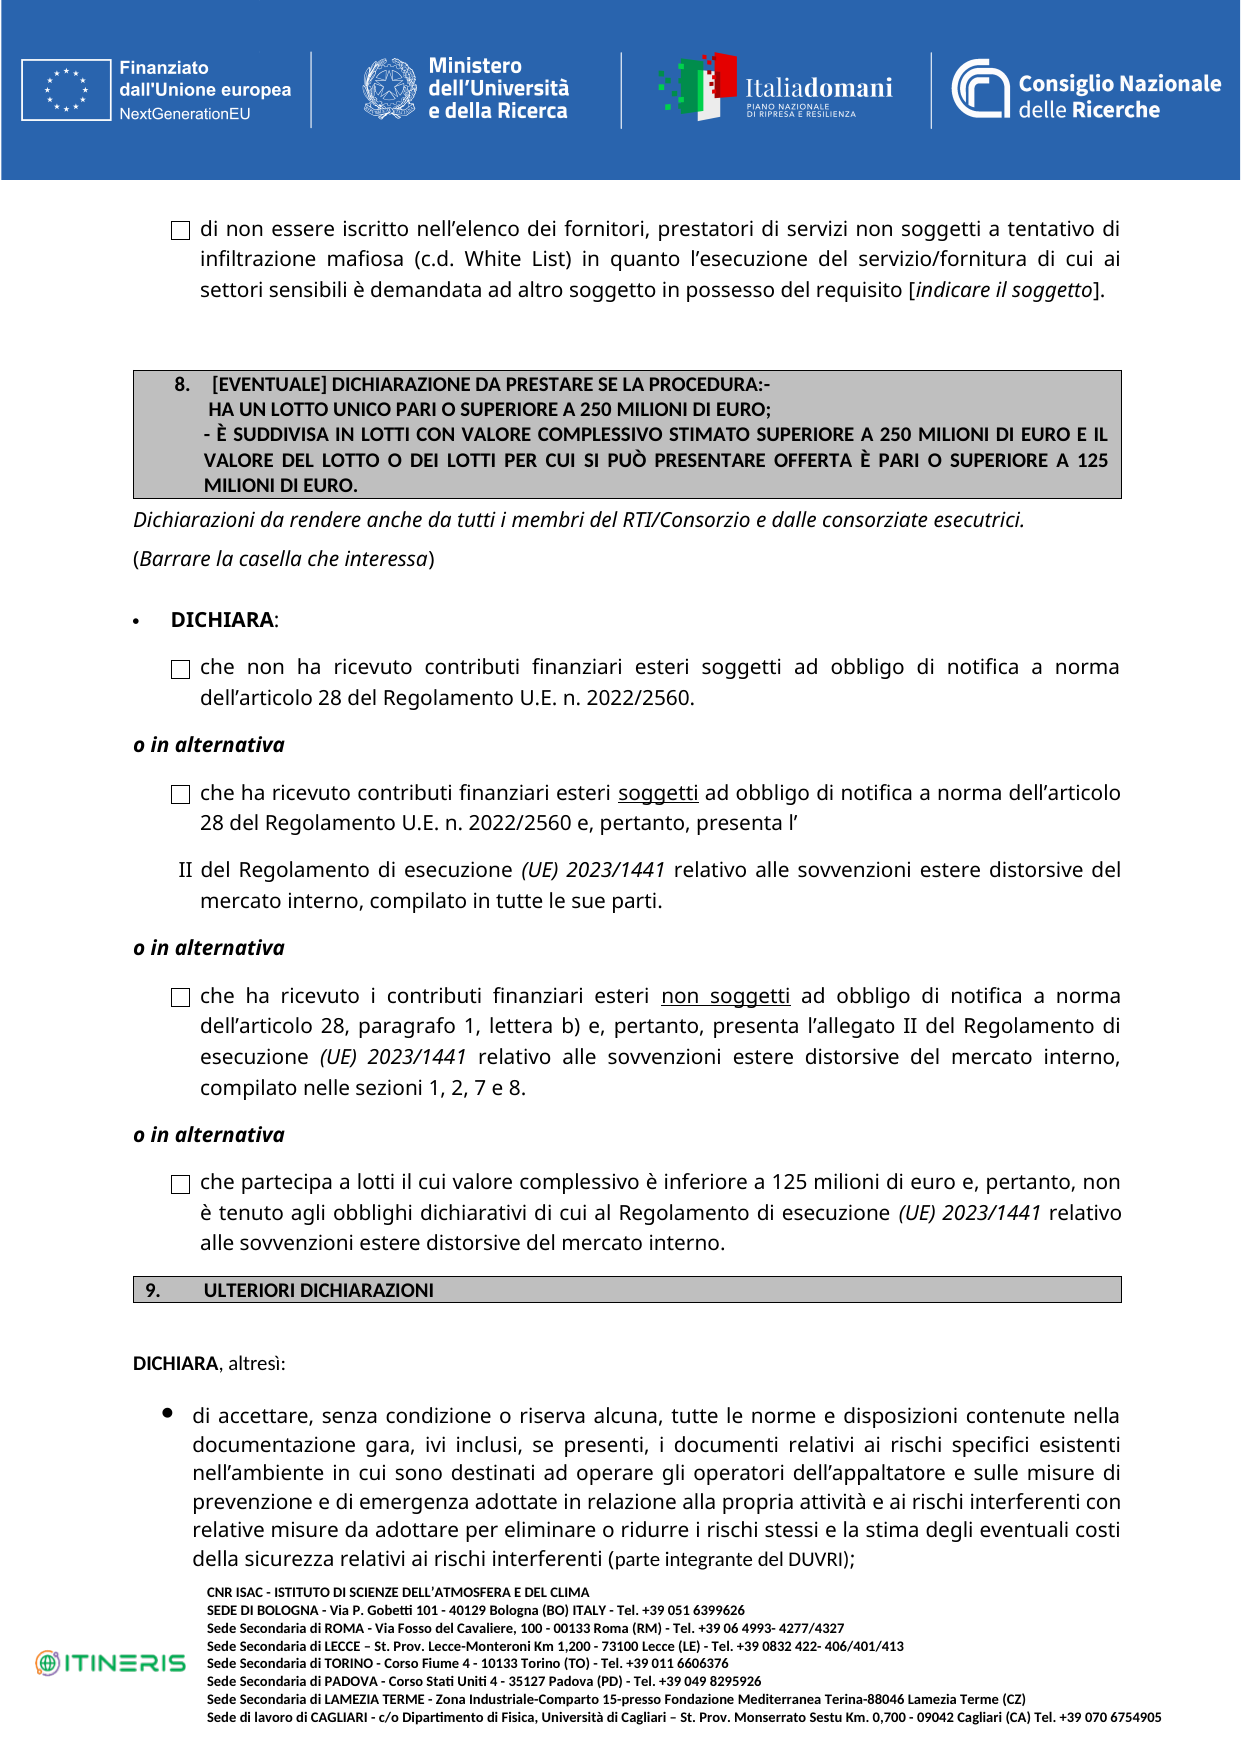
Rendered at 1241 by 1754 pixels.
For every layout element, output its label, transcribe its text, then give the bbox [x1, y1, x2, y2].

text II del Regolamento di esecuzione (UE) 2023/1441 relativo alle sovvenzioni estere distorsive del mercato interno, compilato in tutte le sue parti. [170, 856, 1122, 915]
text o in alternativa [133, 730, 1122, 759]
list (Barrare la casella che interessa) [133, 544, 1122, 572]
table_header ULTERIORI DICHIARAZIONI [134, 1277, 1121, 1302]
text DICHIARA, altresì: [133, 1351, 1122, 1376]
list di accettare, senza condizione o riserva alcuna, tutte le norme e disposizioni contenute nella documentazione gara, ivi inclusi, se presenti, i documenti relativi ai rischi specifici esistenti nell’ambiente in cui sono destinati ad operare gli operatori dell’appaltatore e sulle misure di prevenzione e di emergenza adottate in relazione alla propria attività e ai rischi interferenti con relative misure da adottare per eliminare o ridurre i rischi stessi e la stima degli eventuali costi della sicurezza relativi ai rischi interferenti (parte integrante del DUVRI); [162, 1401, 1122, 1572]
picture [31, 1648, 192, 1679]
text che ha ricevuto i contributi finanziari esteri non soggetti ad obbligo di notifica a norma dell’articolo 28, paragrafo 1, lettera b) e, pertanto, presenta l’allegato II del Regolamento di esecuzione (UE) 2023/1441 relativo alle sovvenzioni estere distorsive del mercato interno, compilato nelle sezioni 1, 2, 7 e 8. [170, 981, 1122, 1101]
text che non ha ricevuto contributi finanziari esteri soggetti ad obbligo di notifica a norma dell’articolo 28 del Regolamento U.E. n. 2022/2560. [170, 652, 1122, 712]
table_header [EVENTUALE] DICHIARAZIONE DA PRESTARE SE LA PROCEDURA:- HA UN LOTTO UNICO PARI O SUPERIORE A 250 MILIONI DI EURO; - È SUDDIVISA IN LOTTI CON VALORE COMPLESSIVO STIMATO SUPERIORE A 250 MILIONI DI EURO E IL VALORE DEL LOTTO O DEI LOTTI PER CUI SI PUÒ PRESENTARE OFFERTA È PARI O SUPERIORE A 125 MILIONI DI EURO. [134, 371, 1121, 498]
picture [1, 0, 1241, 180]
text Dichiarazioni da rendere anche da tutti i membri del RTI/Consorzio e dalle consorziate esecutrici. [133, 505, 1122, 533]
list DICHIARA: [133, 605, 1122, 634]
text che ha ricevuto contributi finanziari esteri soggetti ad obbligo di notifica a norma dell’articolo 28 del Regolamento U.E. n. 2022/2560 e, pertanto, presenta l’ [170, 778, 1122, 837]
text che partecipa a lotti il cui valore complessivo è inferiore a 125 milioni di euro e, pertanto, non è tenuto agli obblighi dichiarativi di cui al Regolamento di esecuzione (UE) 2023/1441 relativo alle sovvenzioni estere distorsive del mercato interno. [170, 1167, 1122, 1257]
list di non essere iscritto nell’elenco dei fornitori, prestatori di servizi non soggetti a tentativo di infiltrazione mafiosa (c.d. White List) in quanto l’esecuzione del servizio/fornitura di cui ai settori sensibili è demandata ad altro soggetto in possesso del requisito [indicare il soggetto]. [170, 214, 1122, 303]
text o in alternativa [133, 933, 1122, 962]
text o in alternativa [133, 1120, 1122, 1148]
